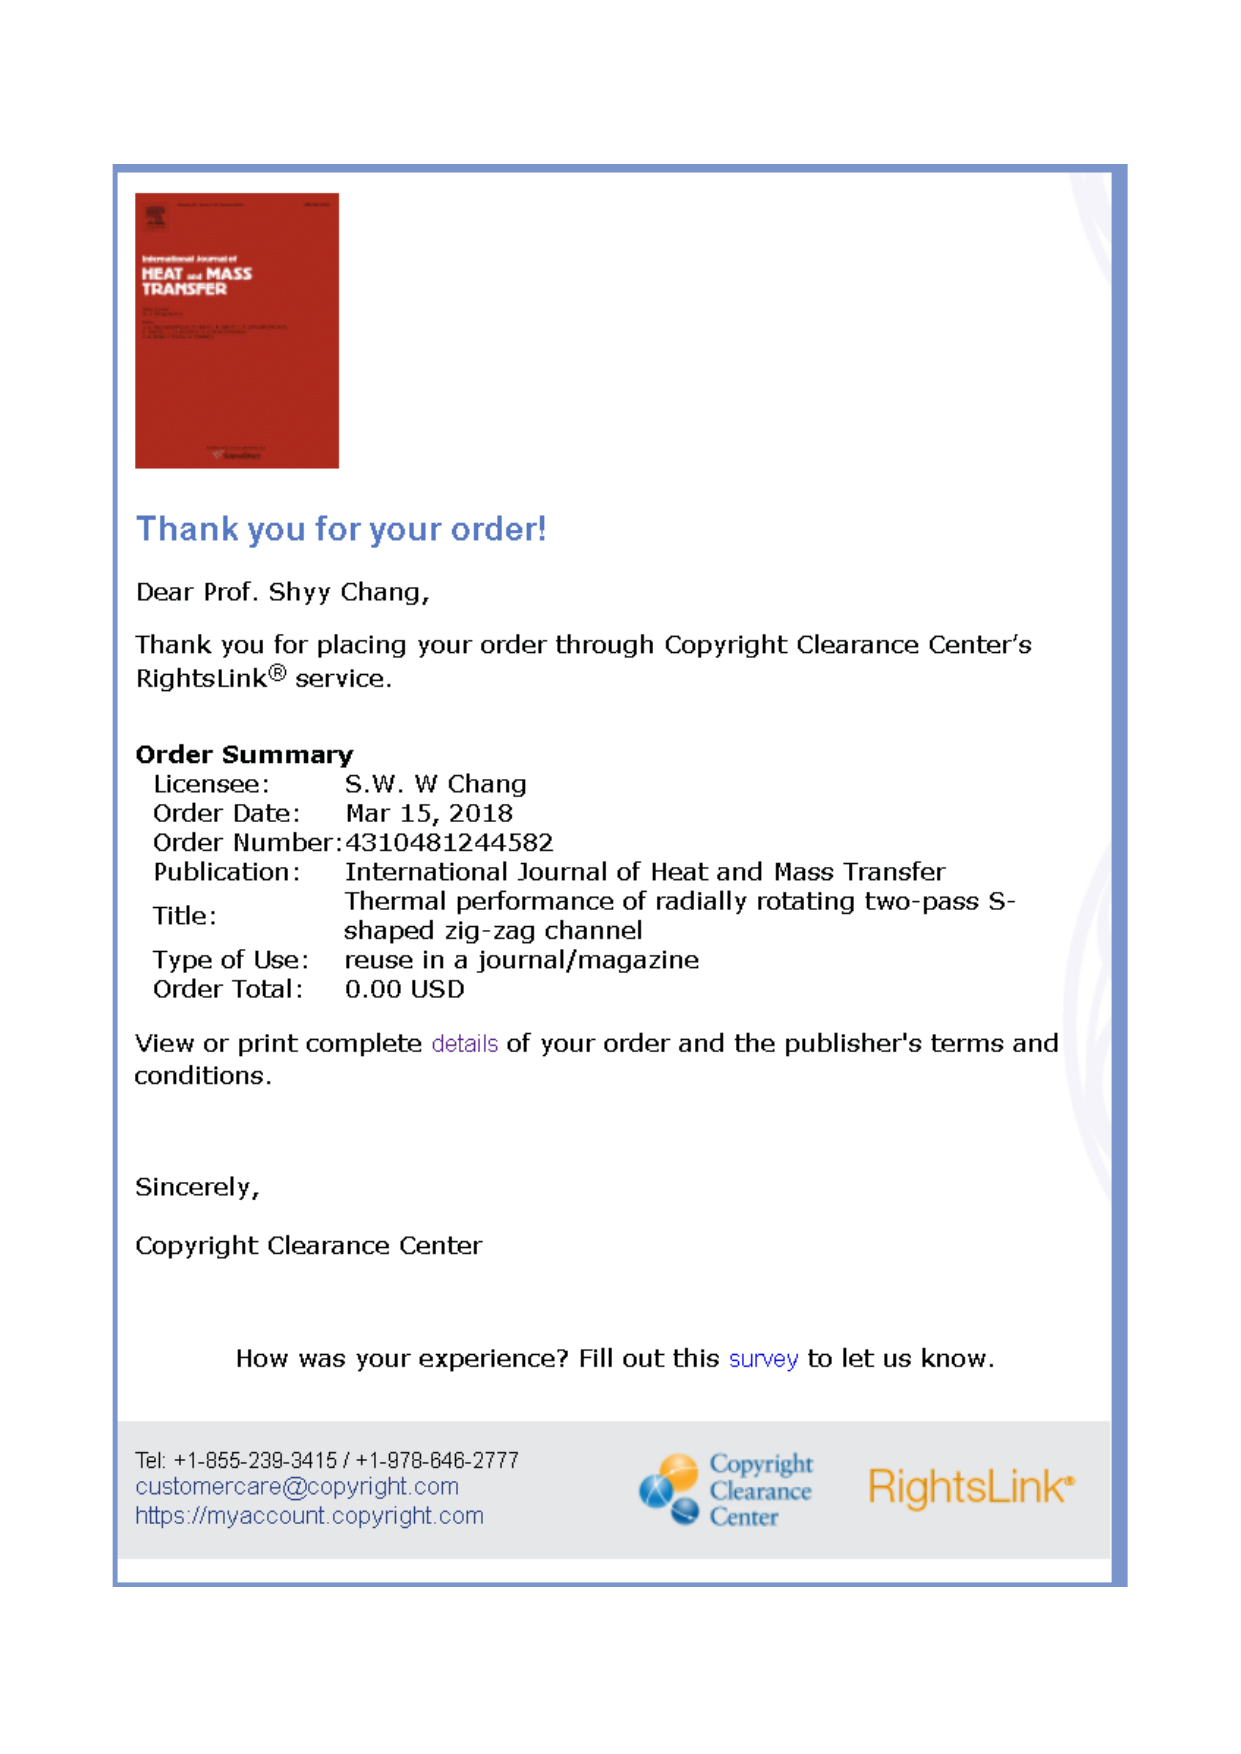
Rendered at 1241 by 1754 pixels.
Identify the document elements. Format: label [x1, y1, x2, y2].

picture [112, 164, 1128, 1587]
